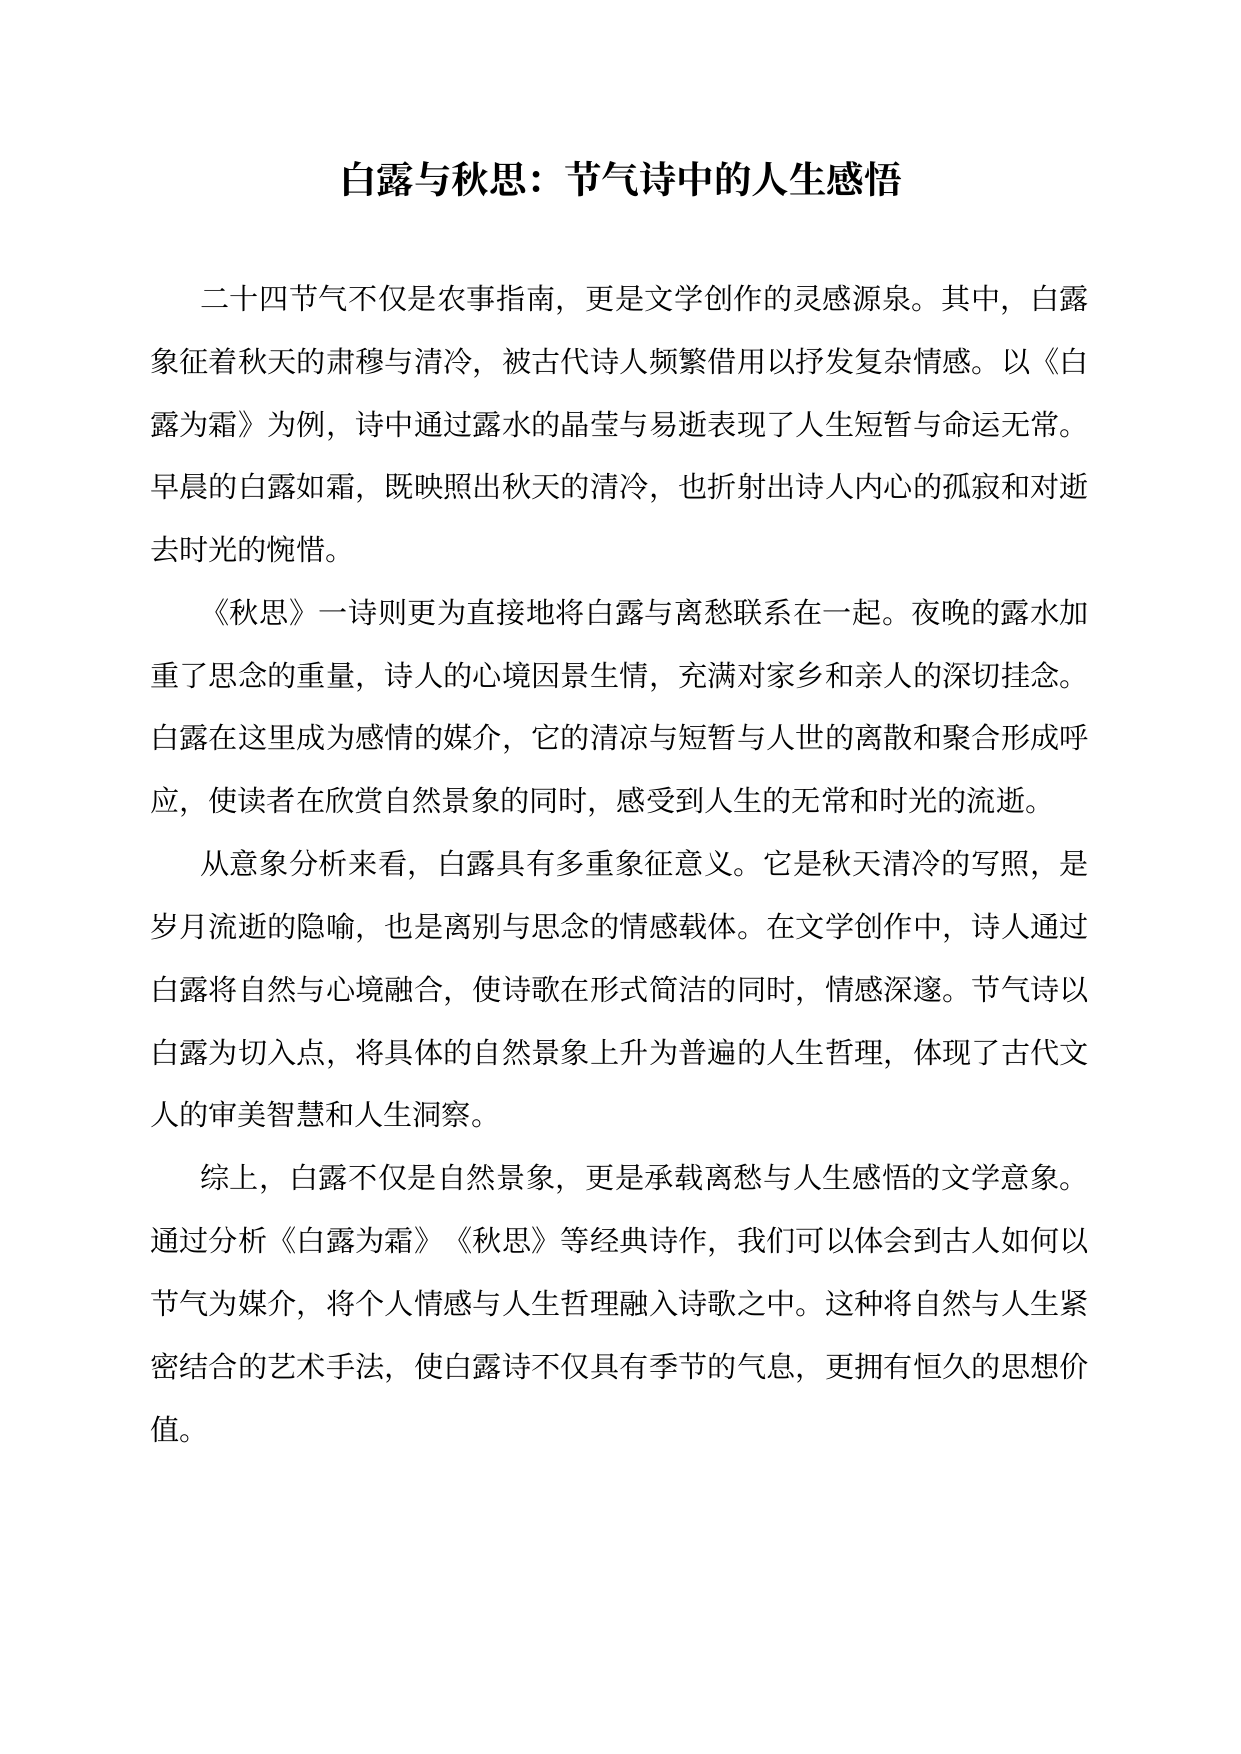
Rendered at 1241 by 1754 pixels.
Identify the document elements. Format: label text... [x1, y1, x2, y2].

subtitle 白露与秋思：节气诗中的人生感悟 [150, 150, 1090, 204]
text 《秋思》一诗则更为直接地将白露与离愁联系在一起。夜晚的露水加重了思念的重量，诗人的心境因景生情，充满对家乡和亲人的深切挂念。白露在这里成为感情的媒介，它的清凉与短暂与人世的离散和聚合形成呼应，使读者在欣赏自然景象的同时，感受到人生的无常和时光的流逝。 [150, 590, 1090, 820]
text 从意象分析来看，白露具有多重象征意义。它是秋天清冷的写照，是岁月流逝的隐喻，也是离别与思念的情感载体。在文学创作中，诗人通过白露将自然与心境融合，使诗歌在形式简洁的同时，情感深邃。节气诗以白露为切入点，将具体的自然景象上升为普遍的人生哲理，体现了古代文人的审美智慧和人生洞察。 [150, 841, 1090, 1134]
text 综上，白露不仅是自然景象，更是承载离愁与人生感悟的文学意象。通过分析《白露为霜》《秋思》等经典诗作，我们可以体会到古人如何以节气为媒介，将个人情感与人生哲理融入诗歌之中。这种将自然与人生紧密结合的艺术手法，使白露诗不仅具有季节的气息，更拥有恒久的思想价值。 [150, 1155, 1090, 1448]
text 二十四节气不仅是农事指南，更是文学创作的灵感源泉。其中，白露象征着秋天的肃穆与清冷，被古代诗人频繁借用以抒发复杂情感。以《白露为霜》为例，诗中通过露水的晶莹与易逝表现了人生短暂与命运无常。早晨的白露如霜，既映照出秋天的清冷，也折射出诗人内心的孤寂和对逝去时光的惋惜。 [150, 276, 1090, 569]
